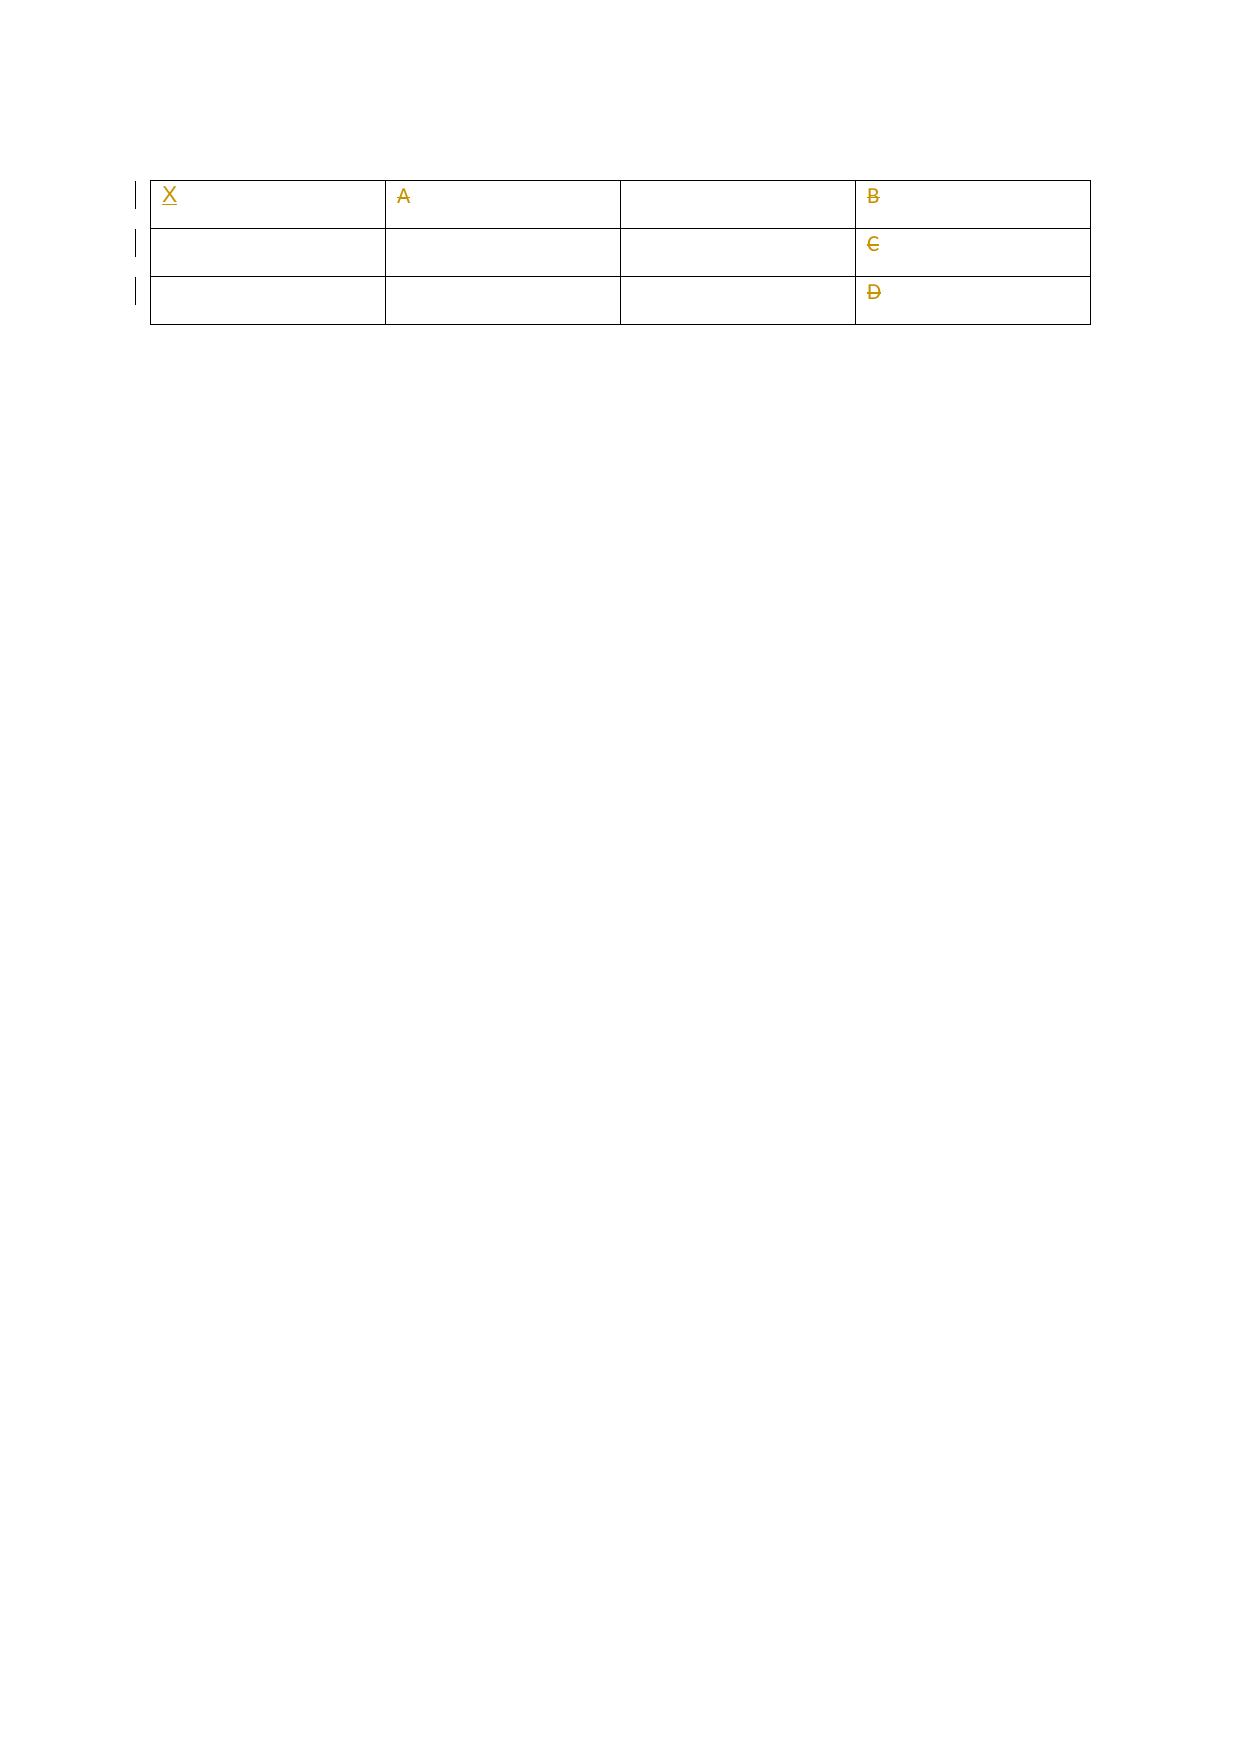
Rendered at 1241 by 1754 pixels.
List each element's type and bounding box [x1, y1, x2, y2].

table_cell [621, 229, 855, 276]
table_cell [621, 277, 855, 324]
table_header [621, 181, 855, 228]
